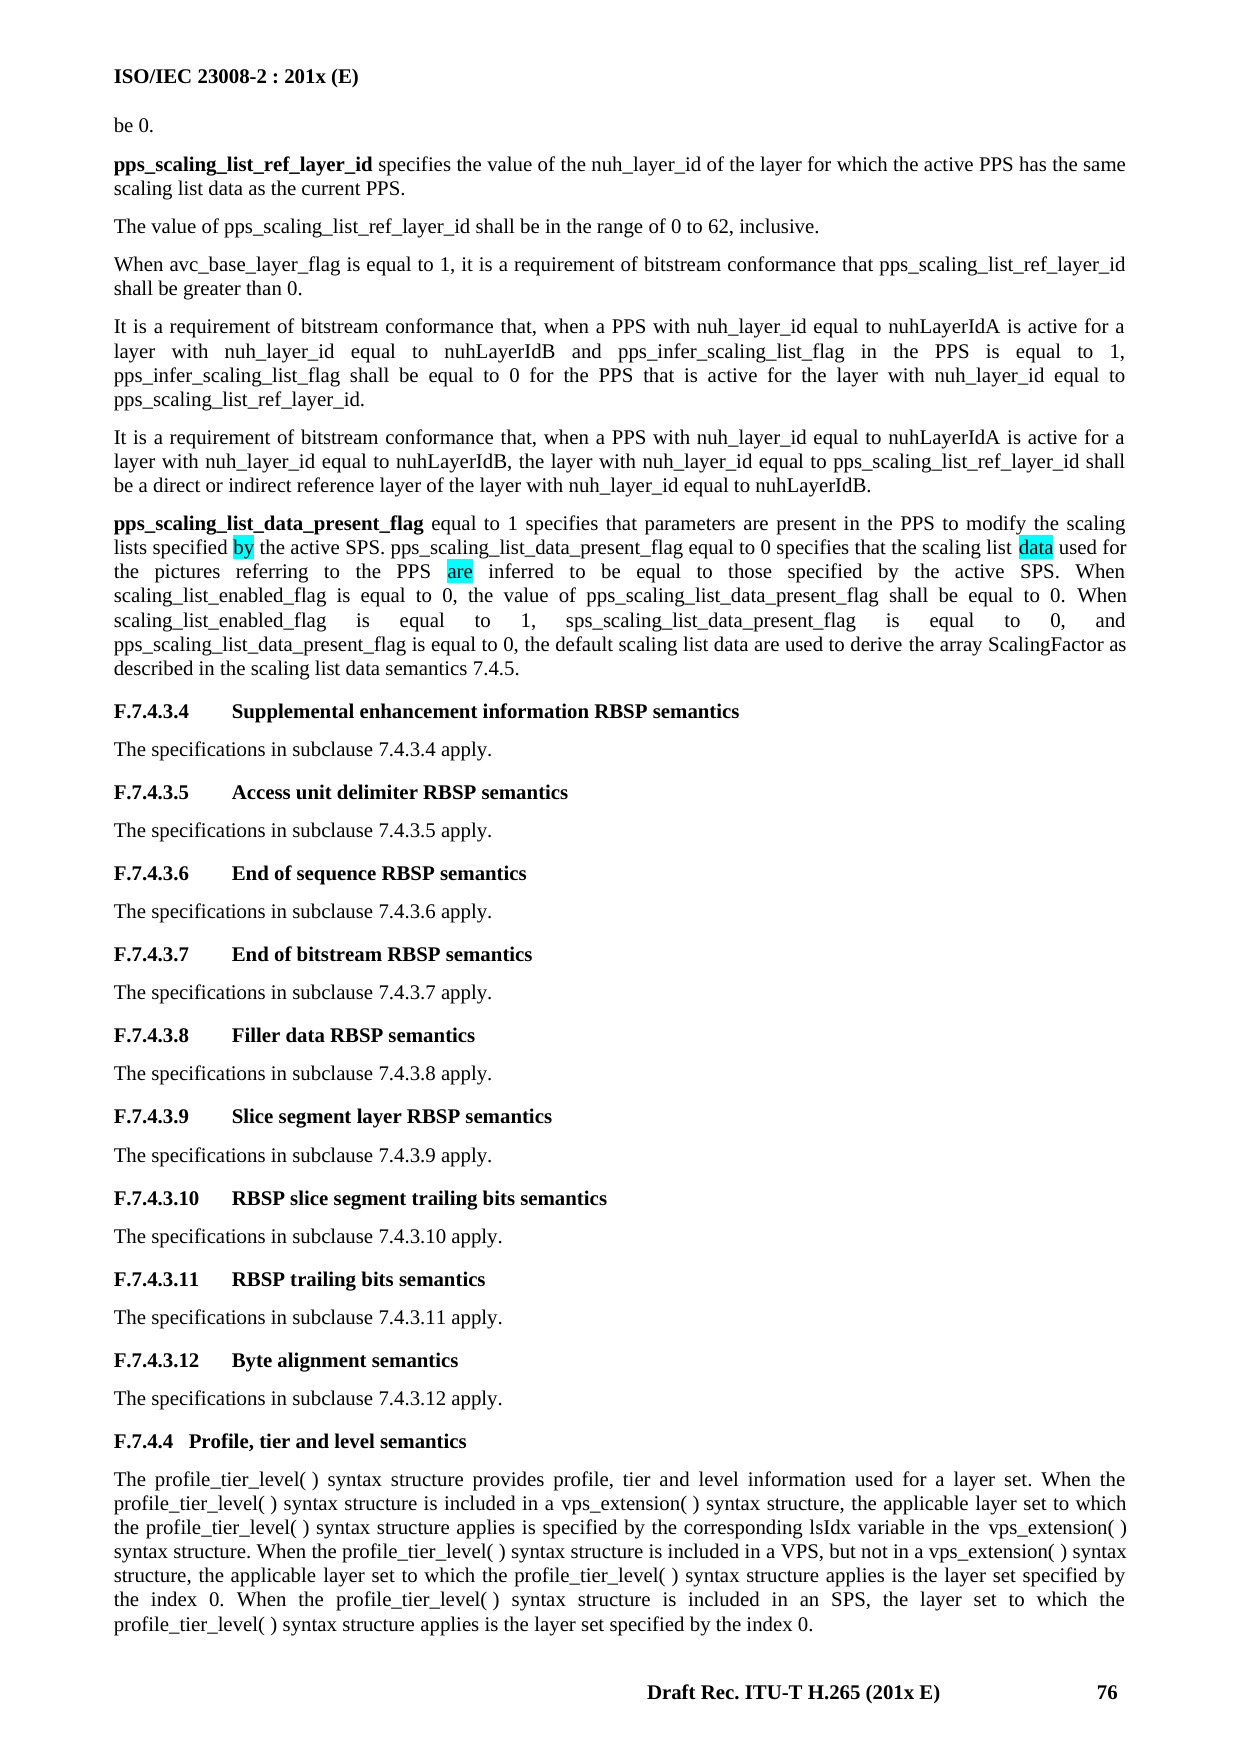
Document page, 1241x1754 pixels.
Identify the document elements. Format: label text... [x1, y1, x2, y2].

text The specifications in subclause 7.4.3.7 apply. [113, 980, 1127, 1004]
list Access unit delimiter RBSP semantics [113, 780, 1127, 804]
text The profile_tier_level( ) syntax structure provides profile, tier and level information used for a layer set. When the profile_tier_level( ) syntax structure is included in a vps_extension( ) syntax structure, the applicable layer set to which the profile_tier_level( ) syntax structure applies is specified by the corresponding lsIdx variable in the vps_extension( ) syntax structure. When the profile_tier_level( ) syntax structure is included in a VPS, but not in a vps_extension( ) syntax structure, the applicable layer set to which the profile_tier_level( ) syntax structure applies is the layer set specified by the index 0. When the profile_tier_level( ) syntax structure is included in an SPS, the layer set to which the profile_tier_level( ) syntax structure applies is the layer set specified by the index 0. [113, 1467, 1127, 1636]
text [113, 113, 1127, 137]
text The specifications in subclause 7.4.3.9 apply. [113, 1142, 1127, 1167]
text The value of pps_scaling_list_ref_layer_id shall be in the range of 0 to 62, inclusive. [113, 214, 1127, 238]
text The specifications in subclause 7.4.3.12 apply. [113, 1386, 1127, 1410]
text pps_scaling_list_data_present_flag equal to 1 specifies that parameters are present in the PPS to modify the scaling lists specified by the active SPS. pps_scaling_list_data_present_flag equal to 0 specifies that the scaling list data used for the pictures referring to the PPS are inferred to be equal to those specified by the active SPS. When scaling_list_enabled_flag is equal to 0, the value of pps_scaling_list_data_present_flag shall be equal to 0. When scaling_list_enabled_flag is equal to 1, sps_scaling_list_data_present_flag is equal to 0, and pps_scaling_list_data_present_flag is equal to 0, the default scaling list data are used to derive the array ScalingFactor as described in the scaling list data semantics 7.4.5. [113, 511, 1127, 680]
list Slice segment layer RBSP semantics [113, 1104, 1127, 1128]
text It is a requirement of bitstream conformance that, when a PPS with nuh_layer_id equal to nuhLayerIdA is active for a layer with nuh_layer_id equal to nuhLayerIdB and pps_infer_scaling_list_flag in the PPS is equal to 1, pps_infer_scaling_list_flag shall be equal to 0 for the PPS that is active for the layer with nuh_layer_id equal to pps_scaling_list_ref_layer_id. [113, 314, 1127, 411]
text It is a requirement of bitstream conformance that, when a PPS with nuh_layer_id equal to nuhLayerIdA is active for a layer with nuh_layer_id equal to nuhLayerIdB, the layer with nuh_layer_id equal to pps_scaling_list_ref_layer_id shall be a direct or indirect reference layer of the layer with nuh_layer_id equal to nuhLayerIdB. [113, 425, 1127, 497]
text When avc_base_layer_flag is equal to 1, it is a requirement of bitstream conformance that pps_scaling_list_ref_layer_id shall be greater than 0. [113, 252, 1127, 300]
list RBSP slice segment trailing bits semantics [113, 1185, 1127, 1209]
text The specifications in subclause 7.4.3.6 apply. [113, 899, 1127, 923]
text The specifications in subclause 7.4.3.11 apply. [113, 1305, 1127, 1329]
text pps_scaling_list_ref_layer_id specifies the value of the nuh_layer_id of the layer for which the active PPS has the same scaling list data as the current PPS. [113, 152, 1127, 200]
text The specifications in subclause 7.4.3.4 apply. [113, 737, 1127, 761]
list Byte alignment semantics [113, 1348, 1127, 1372]
list End of bitstream RBSP semantics [113, 942, 1127, 966]
list Supplemental enhancement information RBSP semantics [113, 698, 1127, 723]
list Filler data RBSP semantics [113, 1023, 1127, 1047]
text The specifications in subclause 7.4.3.10 apply. [113, 1224, 1127, 1248]
text The specifications in subclause 7.4.3.8 apply. [113, 1061, 1127, 1085]
text The specifications in subclause 7.4.3.5 apply. [113, 818, 1127, 842]
list RBSP trailing bits semantics [113, 1267, 1127, 1291]
list Profile, tier and level semantics [113, 1429, 1127, 1453]
list End of sequence RBSP semantics [113, 861, 1127, 885]
